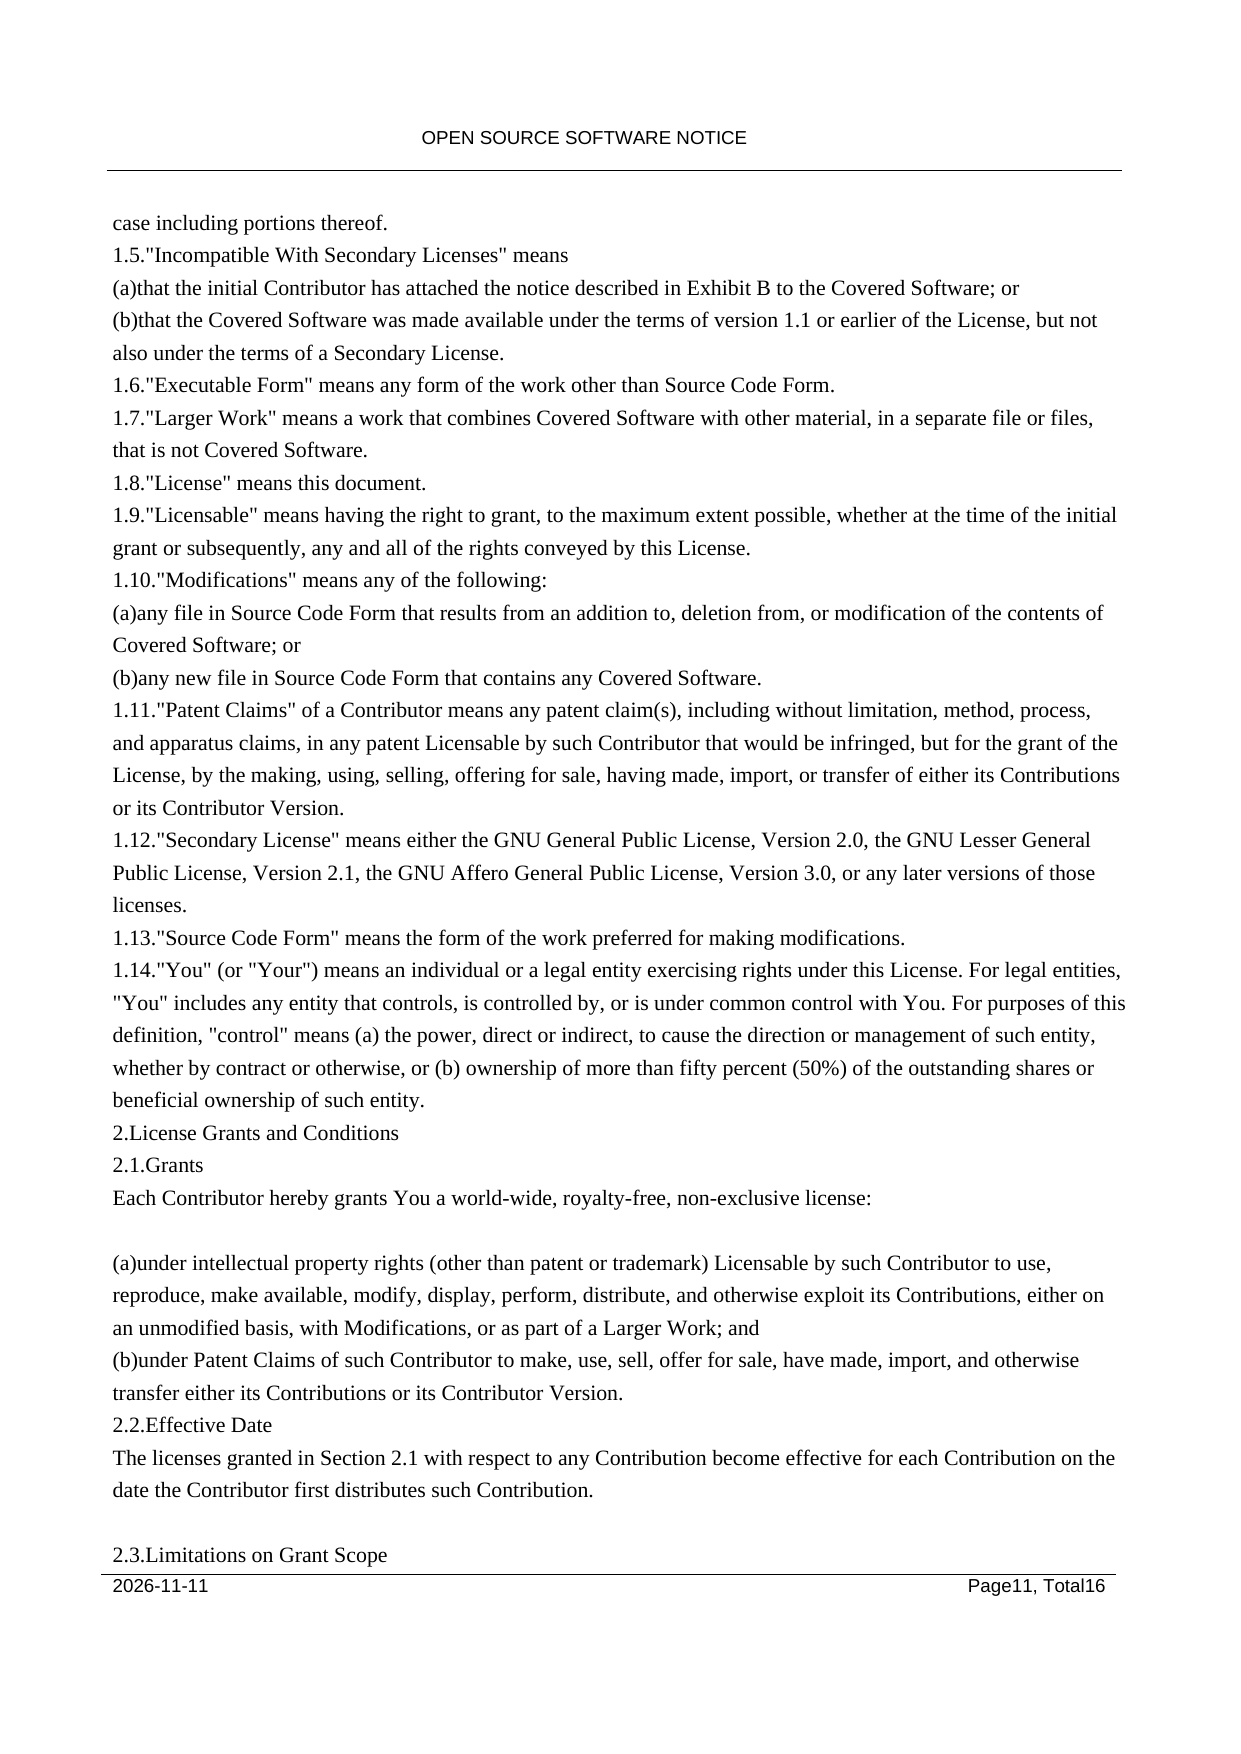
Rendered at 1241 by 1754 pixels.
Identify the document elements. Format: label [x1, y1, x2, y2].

text [112, 206, 1128, 1571]
